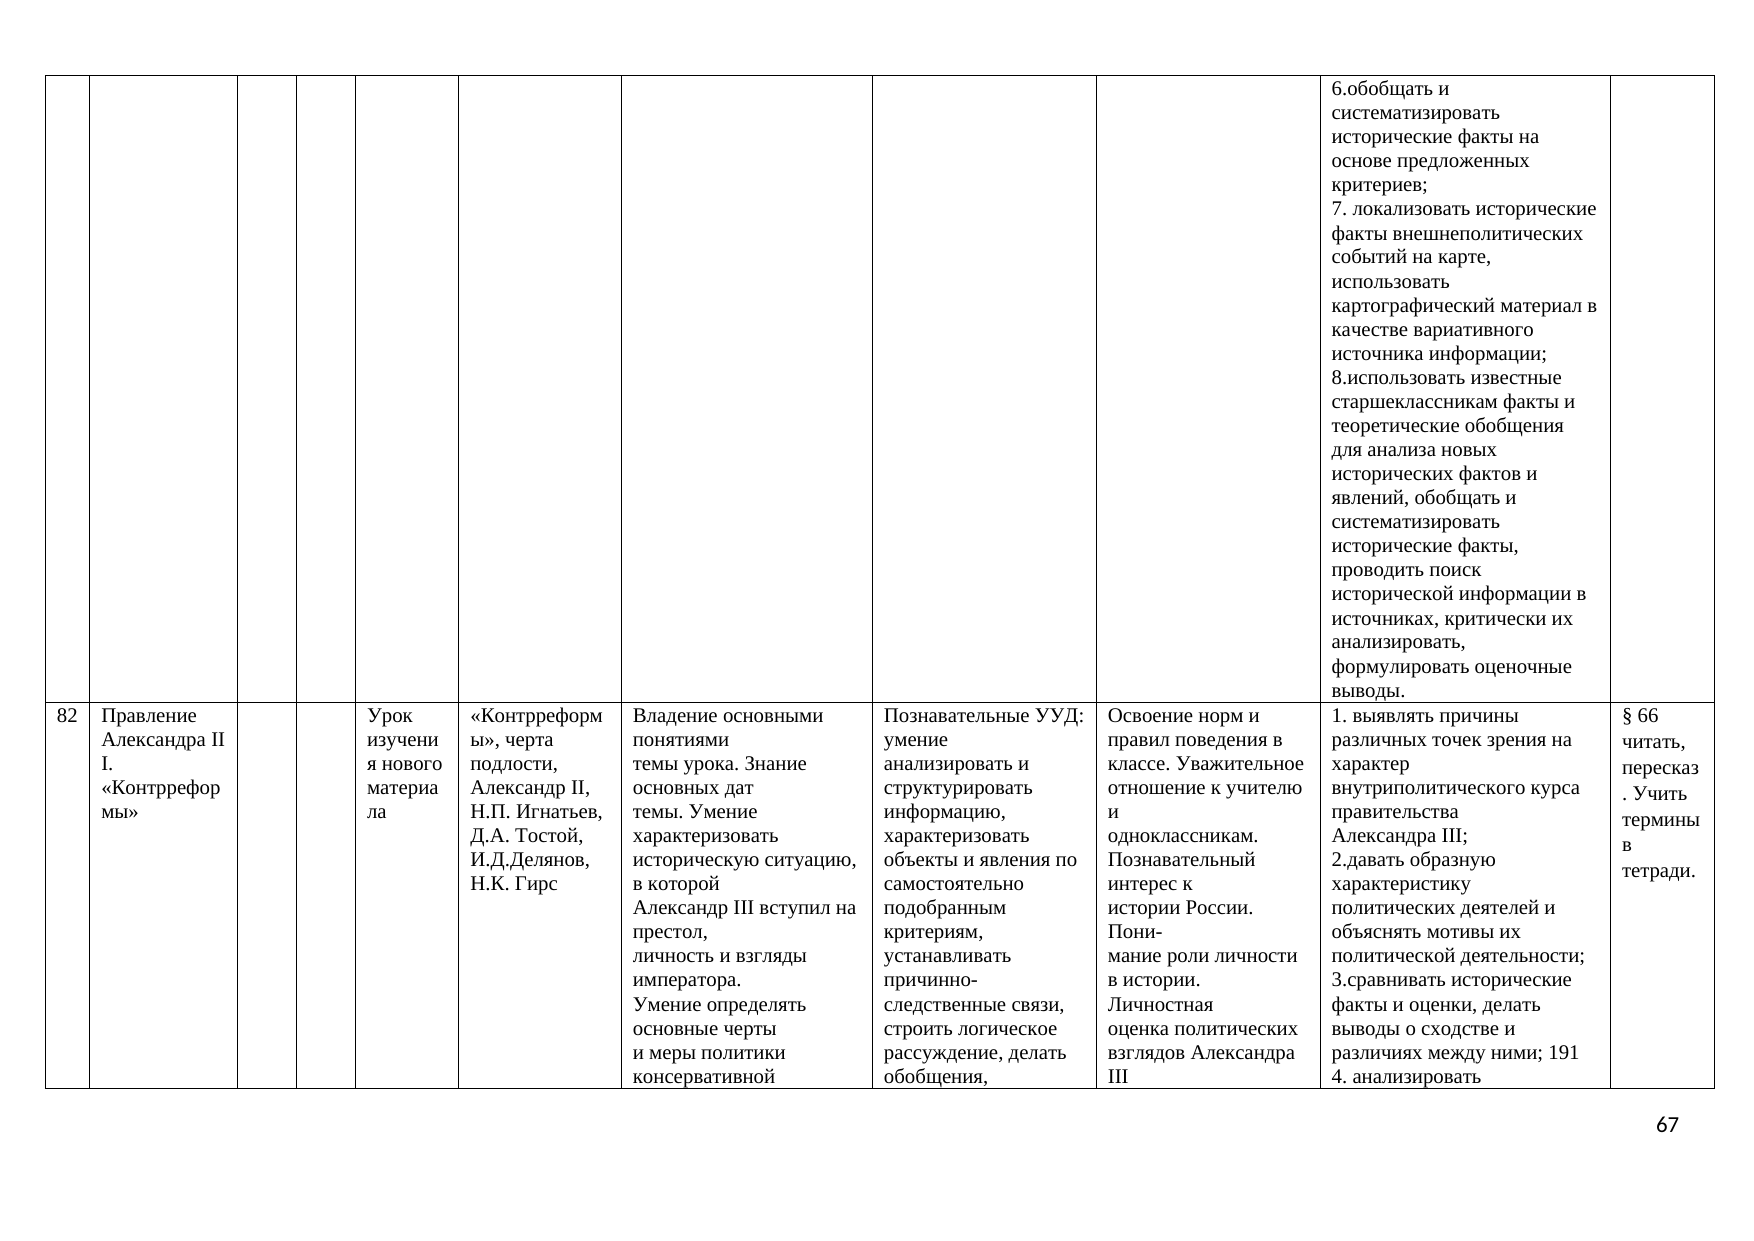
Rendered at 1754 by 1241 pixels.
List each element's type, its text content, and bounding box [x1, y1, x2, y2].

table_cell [1097, 703, 1320, 1088]
table_cell [297, 703, 355, 1088]
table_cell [356, 703, 458, 1088]
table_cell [459, 703, 621, 1088]
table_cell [1097, 76, 1320, 702]
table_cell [356, 76, 458, 702]
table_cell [622, 76, 872, 702]
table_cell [90, 703, 237, 1088]
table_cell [622, 703, 872, 1088]
table_cell [238, 703, 296, 1088]
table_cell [1611, 703, 1714, 1088]
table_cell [873, 703, 1096, 1088]
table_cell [459, 76, 621, 702]
table_cell [297, 76, 355, 702]
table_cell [90, 76, 237, 702]
table_cell 81 [46, 76, 89, 702]
table_cell [238, 76, 296, 702]
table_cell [1611, 76, 1714, 702]
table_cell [1321, 76, 1610, 702]
table_cell 82 [46, 703, 89, 1088]
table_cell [1321, 703, 1610, 1088]
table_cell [873, 76, 1096, 702]
